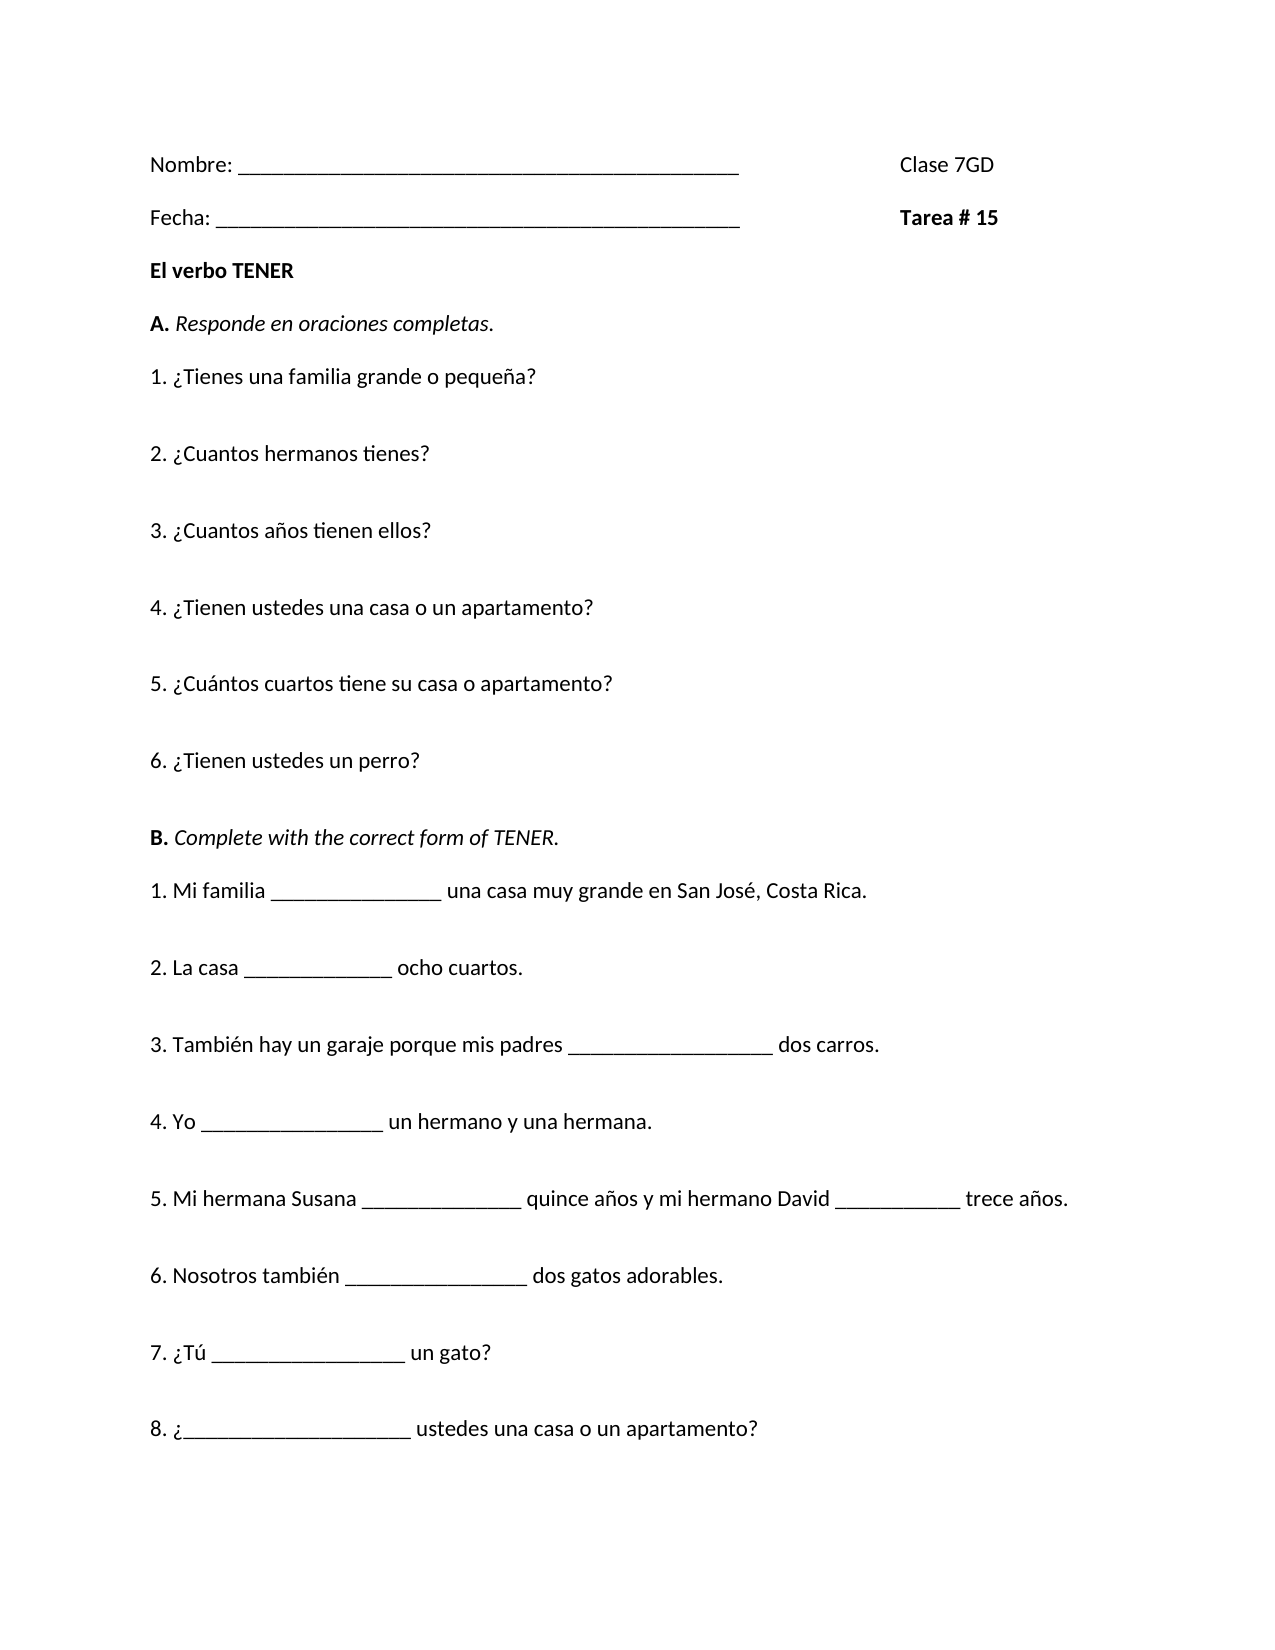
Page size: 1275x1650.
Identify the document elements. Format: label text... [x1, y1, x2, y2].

text 3. También hay un garaje porque mis padres __________________ dos carros. [150, 1030, 1125, 1058]
text A. Responde en oraciones completas. [150, 309, 1125, 337]
text 4. ¿Tienen ustedes una casa o un apartamento? [150, 593, 1125, 621]
text 6. Nosotros también ________________ dos gatos adorables. [150, 1261, 1125, 1289]
text 2. La casa _____________ ocho cuartos. [150, 953, 1125, 981]
text 3. ¿Cuantos años tienen ellos? [150, 516, 1125, 544]
text 4. Yo ________________ un hermano y una hermana. [150, 1107, 1125, 1135]
text 6. ¿Tienen ustedes un perro? [150, 746, 1125, 774]
text 8. ¿____________________ ustedes una casa o un apartamento? [150, 1414, 1125, 1442]
text 5. ¿Cuántos cuartos tiene su casa o apartamento? [150, 669, 1125, 698]
text Nombre: ____________________________________________ Clase 7GD [150, 150, 1125, 178]
text 1. Mi familia _______________ una casa muy grande en San José, Costa Rica. [150, 876, 1125, 904]
text Fecha: ______________________________________________ Tarea # 15 [150, 203, 1125, 231]
text 1. ¿Tienes una familia grande o pequeña? [150, 362, 1125, 390]
text B. Complete with the correct form of TENER. [150, 823, 1125, 851]
text 2. ¿Cuantos hermanos tienes? [150, 439, 1125, 467]
text El verbo TENER [150, 256, 1125, 284]
text 7. ¿Tú _________________ un gato? [150, 1338, 1125, 1366]
text 5. Mi hermana Susana ______________ quince años y mi hermano David ___________ trece años. [150, 1184, 1125, 1212]
